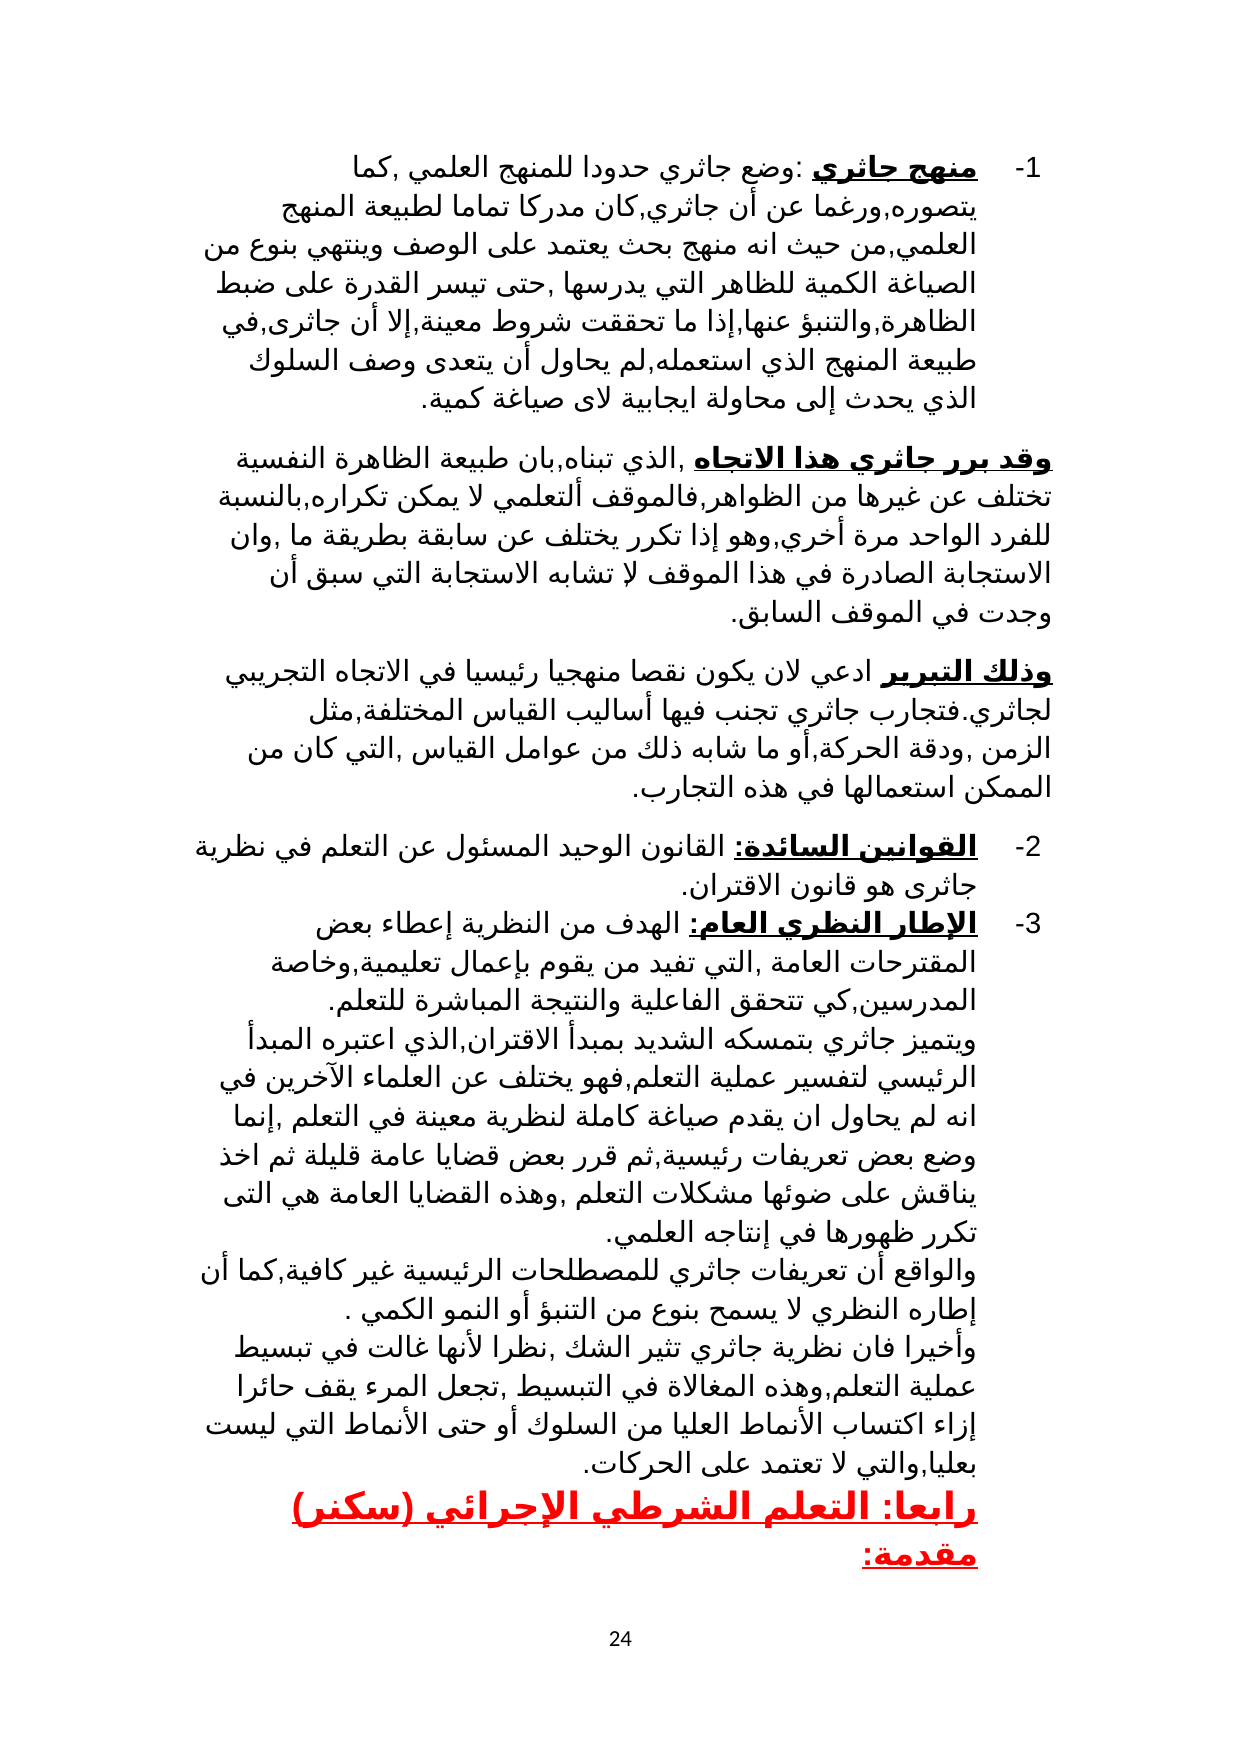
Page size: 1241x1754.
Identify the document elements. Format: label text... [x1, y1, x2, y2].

list والواقع أن تعريفات جاثري للمصطلحات الرئيسية غير كافية,كما أن إطاره النظري لا يسمح بنوع من التنبؤ أو النمو الكمي . [187, 1253, 978, 1325]
list رابعا: التعلم الشرطي الإجرائي (سكنر) [187, 1484, 978, 1527]
list الإطار النظري العام: الهدف من النظرية إعطاء بعض المقترحات العامة ,التي تفيد من يقوم بإعمال تعليمية,وخاصة المدرسين,كي تتحقق الفاعلية والنتيجة المباشرة للتعلم. [187, 906, 1015, 1017]
list وأخيرا فان نظرية جاثري تثير الشك ,نظرا لأنها غالت في تبسيط عملية التعلم,وهذه المغالاة في التبسيط ,تجعل المرء يقف حائرا إزاء اكتساب الأنماط العليا من السلوك أو حتى الأنماط التي ليست بعليا,والتي لا تعتمد على الحركات. [187, 1330, 978, 1479]
list منهج جاثري :وضع جاثري حدودا للمنهج العلمي ,كما يتصوره,ورغما عن أن جاثري,كان مدركا تماما لطبيعة المنهج العلمي,من حيث انه منهج بحث يعتمد على الوصف وينتهي بنوع من الصياغة الكمية للظاهر التي يدرسها ,حتى تيسر القدرة على ضبط الظاهرة,والتنبؤ عنها,إذا ما تحققت شروط معينة,إلا أن جاثرى,في طبيعة المنهج الذي استعمله,لم يحاول أن يتعدى وصف السلوك الذي يحدث إلى محاولة ايجابية لاى صياغة كمية. [187, 150, 1015, 415]
list القوانين السائدة: القانون الوحيد المسئول عن التعلم في نظرية جاثرى هو قانون الاقتران. [187, 829, 1015, 901]
list ويتميز جاثري بتمسكه الشديد بمبدأ الاقتران,الذي اعتبره المبدأ الرئيسي لتفسير عملية التعلم,فهو يختلف عن العلماء الآخرين في انه لم يحاول ان يقدم صياغة كاملة لنظرية معينة في التعلم ,إنما وضع بعض تعريفات رئيسية,ثم قرر بعض قضايا عامة قليلة ثم اخذ يناقش على ضوئها مشكلات التعلم ,وهذه القضايا العامة هي التى تكرر ظهورها في إنتاجه العلمي. [187, 1022, 978, 1248]
text وقد برر جاثري هذا الاتجاه ,الذي تبناه,بان طبيعة الظاهرة النفسية تختلف عن غيرها من الظواهر,فالموقف ألتعلمي لا يمكن تكراره,بالنسبة للفرد الواحد مرة أخري,وهو إذا تكرر يختلف عن سابقة بطريقة ما ,وان الاستجابة الصادرة في هذا الموقف,لا تشابه الاستجابة التي سبق أن وجدت في الموقف السابق. [187, 441, 1053, 628]
text وذلك التبرير ادعي لان يكون نقصا منهجيا رئيسيا في الاتجاه التجريبي لجاثري.فتجارب جاثري تجنب فيها أساليب القياس المختلفة,مثل الزمن ,ودقة الحركة,أو ما شابه ذلك من عوامل القياس ,التي كان من الممكن استعمالها في هذه التجارب. [187, 654, 1053, 803]
list مقدمة: [187, 1534, 978, 1572]
